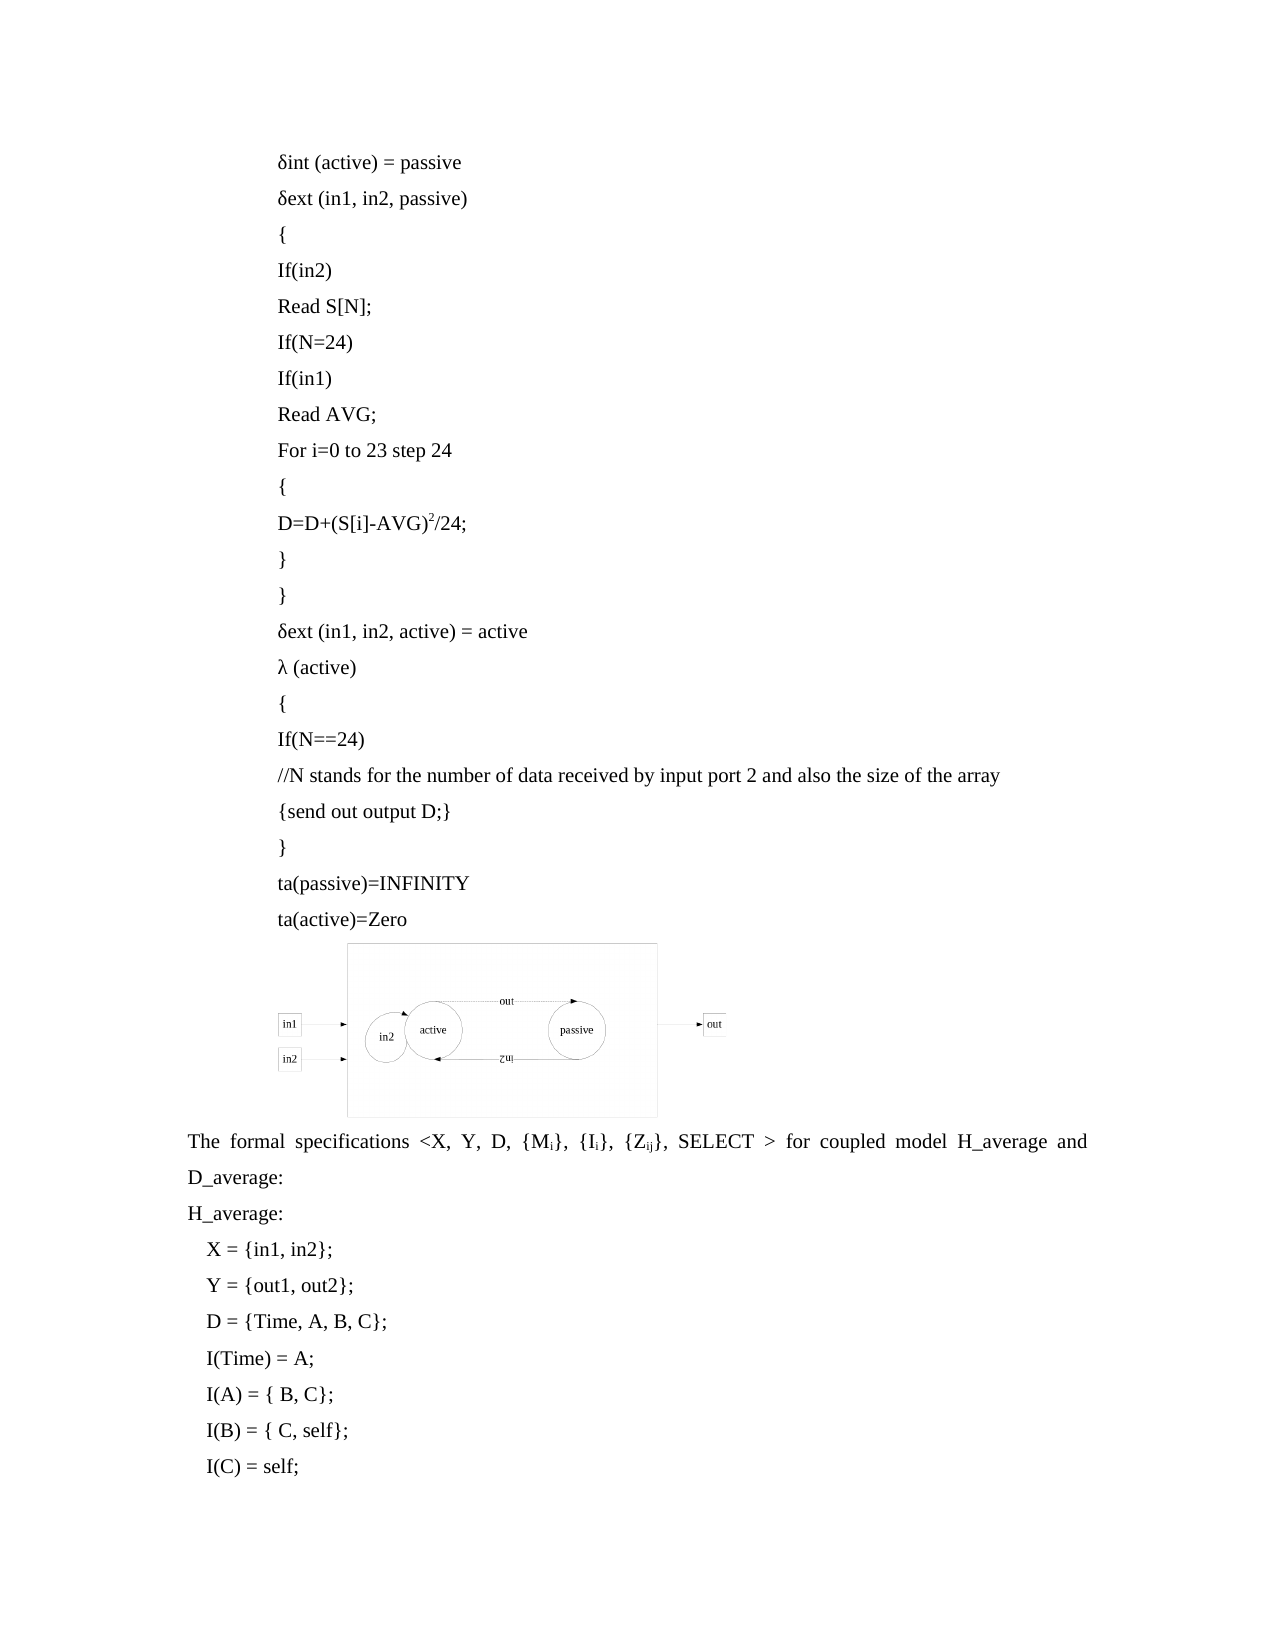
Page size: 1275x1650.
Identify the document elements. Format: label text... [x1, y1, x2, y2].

text } [232, 835, 1087, 859]
text //N stands for the number of data received by input port 2 and also the size of the array [232, 763, 1087, 787]
text λ (active) [232, 654, 1087, 679]
text Read AVG; [232, 402, 1087, 426]
text The formal specifications <X, Y, D, {Mi}, {Ii}, {Zij}, SELECT > for coupled model H_average and D_average: [187, 1129, 1087, 1189]
text X = {in1, in2}; [187, 1237, 1087, 1261]
text } [232, 546, 1087, 571]
text I(A) = { B, C}; [187, 1382, 1087, 1406]
text Y = {out1, out2}; [187, 1273, 1087, 1297]
text ta(passive)=INFINITY [232, 871, 1087, 895]
text If(in1) [232, 366, 1087, 390]
text {send out output D;} [232, 799, 1087, 823]
text I(C) = self; [187, 1454, 1087, 1478]
text If(N==24) [232, 727, 1087, 751]
text δext (in1, in2, active) = active [232, 618, 1087, 643]
text ta(active)=Zero [232, 907, 1087, 931]
text δext (in1, in2, passive) [232, 186, 1087, 210]
text { [232, 222, 1087, 246]
text D = {Time, A, B, C}; [187, 1309, 1087, 1333]
text H_average: [187, 1201, 1087, 1225]
text D=D+(S[i]-AVG)2/24; [232, 510, 1087, 534]
text For i=0 to 23 step 24 [232, 438, 1087, 462]
text δint (active) = passive [232, 150, 1087, 174]
text { [232, 474, 1087, 498]
text If(N=24) [232, 330, 1087, 354]
text } [232, 582, 1087, 607]
text I(B) = { C, self}; [187, 1418, 1087, 1442]
text If(in2) [232, 258, 1087, 282]
text I(Time) = A; [187, 1346, 1087, 1369]
text Read S[N]; [232, 294, 1087, 318]
text { [232, 691, 1087, 715]
